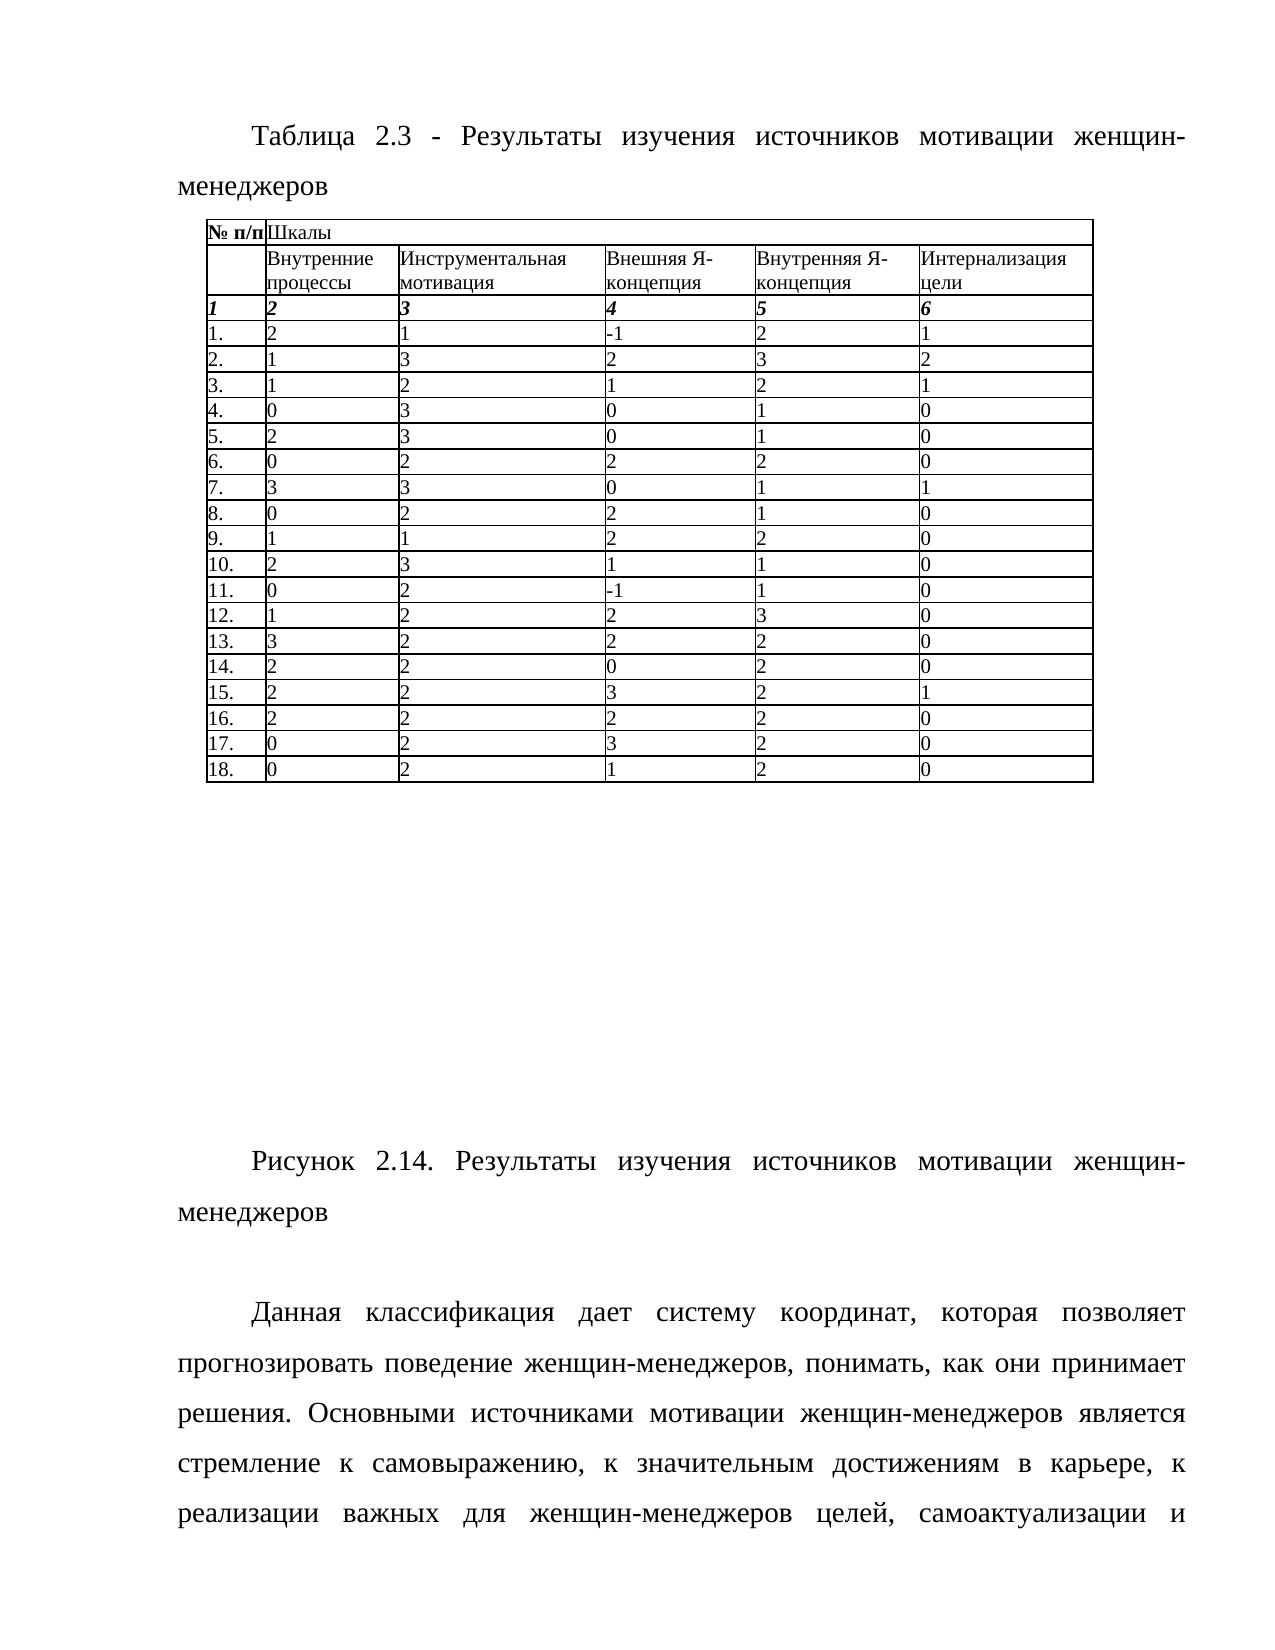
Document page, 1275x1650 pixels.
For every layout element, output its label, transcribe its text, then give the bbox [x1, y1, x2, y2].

table_cell 1 [756, 552, 919, 576]
table_cell -1 [606, 321, 755, 345]
table_cell 2 [267, 424, 398, 448]
table_cell 0 [606, 475, 755, 499]
table_cell 0 [606, 424, 755, 448]
table_cell 5 [756, 296, 919, 320]
table_cell 2 [400, 501, 605, 525]
table_cell -1 [606, 578, 755, 602]
table_cell Внешняя Я- концепция [606, 246, 755, 294]
table_cell [208, 246, 265, 294]
table_cell Внутренние процессы [267, 246, 398, 294]
table_cell 1 [267, 526, 398, 550]
table_cell 3 [606, 680, 755, 704]
table_cell 0 [920, 501, 1092, 525]
table_cell 2 [400, 706, 605, 730]
text Таблица 2.3 - Результаты изучения источников мотивации женщин-менеджеров [177, 118, 1186, 202]
table_cell 1 [756, 501, 919, 525]
table_cell 1 [920, 373, 1092, 397]
table_cell 3 [400, 475, 605, 499]
table_cell 2 [756, 450, 919, 473]
table_cell 0 [920, 552, 1092, 576]
table_cell 1 [267, 347, 398, 371]
table_cell 1 [920, 321, 1092, 345]
table_cell 2 [267, 296, 398, 320]
table_cell 2 [400, 680, 605, 704]
table_cell 0 [920, 706, 1092, 730]
table_cell 0 [920, 450, 1092, 473]
table_cell 1 [606, 552, 755, 576]
table_cell 1 [606, 757, 755, 781]
table_cell 2 [400, 578, 605, 602]
table_cell 7. [208, 475, 265, 499]
table_cell 1 [756, 398, 919, 422]
table_cell 2 [267, 655, 398, 678]
text Рисунок 2.14. Результаты изучения источников мотивации женщин-менеджеров [177, 1143, 1186, 1227]
table_cell 1 [400, 321, 605, 345]
table_cell 2 [920, 347, 1092, 371]
table_cell 0 [920, 731, 1092, 755]
table_cell 2 [606, 706, 755, 730]
table_cell 2 [756, 526, 919, 550]
table_cell 18. [208, 757, 265, 781]
table_cell 3 [606, 731, 755, 755]
table_cell 8. [208, 501, 265, 525]
table_cell 0 [606, 655, 755, 678]
table_cell 2 [756, 757, 919, 781]
table_cell 0 [267, 578, 398, 602]
table_cell 3 [400, 398, 605, 422]
table_cell 2 [756, 321, 919, 345]
table_cell 1. [208, 321, 265, 345]
table_cell 2 [606, 347, 755, 371]
table_cell 0 [606, 398, 755, 422]
table_cell 10. [208, 552, 265, 576]
table_cell 2 [400, 629, 605, 653]
table_cell 0 [267, 731, 398, 755]
table_cell 1 [920, 680, 1092, 704]
table_header № п/п [208, 220, 265, 244]
table_cell 1 [208, 296, 265, 320]
table_cell 2 [267, 680, 398, 704]
table_cell 2 [756, 706, 919, 730]
table_cell 2 [606, 603, 755, 627]
table_cell 0 [920, 603, 1092, 627]
table_cell 4. [208, 398, 265, 422]
table_cell 2 [606, 450, 755, 473]
table_cell 0 [267, 450, 398, 473]
table_cell 2 [606, 629, 755, 653]
table_cell 2 [400, 655, 605, 678]
table_cell 0 [920, 424, 1092, 448]
table_cell 2 [756, 373, 919, 397]
table_cell 12. [208, 603, 265, 627]
table_cell 0 [267, 501, 398, 525]
table_cell 4 [606, 296, 755, 320]
table_cell 6. [208, 450, 265, 473]
table_cell 15. [208, 680, 265, 704]
table_cell 0 [267, 398, 398, 422]
table_cell 2 [400, 757, 605, 781]
table_cell 1 [267, 603, 398, 627]
table_cell 2 [756, 731, 919, 755]
table_cell 3. [208, 373, 265, 397]
table_cell 16. [208, 706, 265, 730]
table_cell 0 [920, 757, 1092, 781]
table_cell 5. [208, 424, 265, 448]
table_cell 2 [606, 526, 755, 550]
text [177, 1294, 1186, 1529]
table_cell 14. [208, 655, 265, 678]
table_cell 3 [267, 629, 398, 653]
table_cell 0 [267, 757, 398, 781]
table_cell 2 [400, 450, 605, 473]
table_cell 3 [400, 296, 605, 320]
table_cell 0 [920, 398, 1092, 422]
table_cell 1 [606, 373, 755, 397]
table_cell 2. [208, 347, 265, 371]
table_cell 2 [400, 373, 605, 397]
table_cell 3 [267, 475, 398, 499]
table_cell 2 [267, 706, 398, 730]
table_cell 0 [920, 526, 1092, 550]
table_cell 2 [756, 629, 919, 653]
table_cell 3 [400, 552, 605, 576]
table_cell 2 [400, 731, 605, 755]
table_cell 1 [756, 475, 919, 499]
table_cell 2 [756, 680, 919, 704]
table_cell 1 [756, 424, 919, 448]
table_cell Интернализация цели [920, 246, 1092, 294]
table_cell 0 [920, 629, 1092, 653]
table_cell Инструментальная мотивация [400, 246, 605, 294]
table_cell 1 [267, 373, 398, 397]
table_cell 3 [756, 603, 919, 627]
table_cell 2 [400, 603, 605, 627]
table_cell 0 [920, 578, 1092, 602]
table_cell 1 [920, 475, 1092, 499]
table_cell Внутренняя Я-концепция [756, 246, 919, 294]
table_cell 3 [400, 424, 605, 448]
table_cell 2 [756, 655, 919, 678]
table_cell 2 [606, 501, 755, 525]
table_cell 6 [920, 296, 1092, 320]
table_cell 13. [208, 629, 265, 653]
table_cell 11. [208, 578, 265, 602]
table_cell 3 [756, 347, 919, 371]
table_cell 1 [756, 578, 919, 602]
table_cell 2 [267, 321, 398, 345]
table_cell 9. [208, 526, 265, 550]
table_cell 2 [267, 552, 398, 576]
table_cell 3 [400, 347, 605, 371]
table_header Шкалы [267, 220, 1092, 244]
table_cell 1 [400, 526, 605, 550]
table_cell 0 [920, 655, 1092, 678]
table_cell 17. [208, 731, 265, 755]
